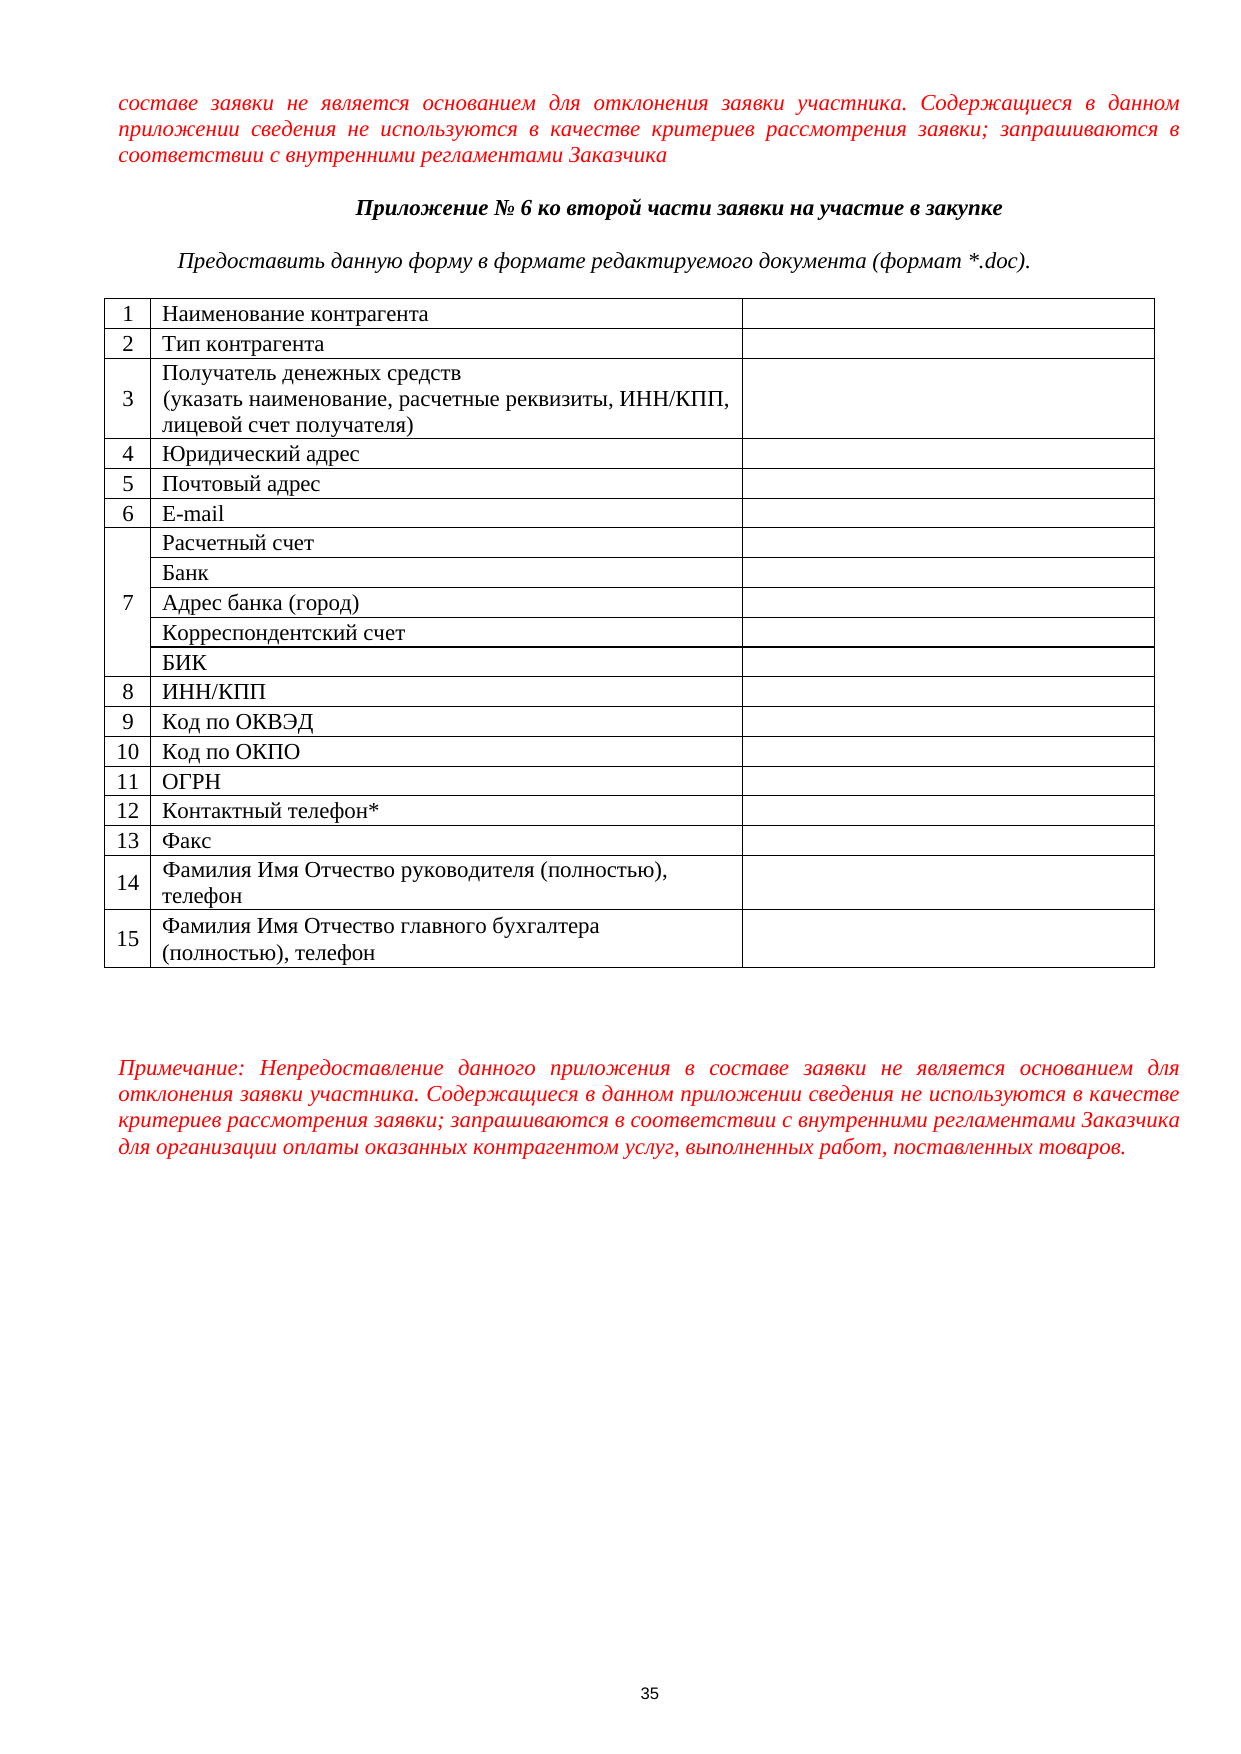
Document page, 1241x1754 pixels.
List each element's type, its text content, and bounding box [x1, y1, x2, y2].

table_cell 10 [105, 737, 150, 766]
table_cell 4 [105, 439, 150, 468]
table_cell [743, 910, 1154, 967]
table_cell [743, 439, 1154, 468]
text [118, 89, 1181, 168]
table_cell [743, 796, 1154, 825]
table_header 1 [105, 299, 150, 328]
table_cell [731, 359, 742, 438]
table_cell 3 [105, 359, 150, 438]
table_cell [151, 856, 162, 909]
table_cell [743, 329, 1154, 358]
table_cell [743, 737, 1154, 766]
table_cell Фамилия Имя Отчество главного бухгалтера (полностью), телефон [151, 910, 742, 967]
table_cell [743, 677, 1154, 706]
table_cell Адрес банка (город) [151, 588, 742, 617]
table_cell [743, 558, 1154, 587]
table_cell ИНН/КПП [151, 677, 742, 706]
table_cell 5 [105, 469, 150, 497]
table_cell E-mail [151, 499, 742, 527]
text Приложение № 6 ко второй части заявки на участие в закупке [118, 194, 1181, 220]
table_cell Корреспондентский счет [151, 618, 742, 646]
table_cell БИК [151, 648, 742, 676]
table_cell 14 [105, 856, 150, 909]
table_cell ОГРН [151, 767, 742, 795]
table_cell 6 [105, 499, 150, 527]
table_cell Расчетный счет [151, 528, 742, 557]
table_cell [743, 767, 1154, 795]
table_cell 8 [105, 677, 150, 706]
table_cell Контактный телефон* [151, 796, 742, 825]
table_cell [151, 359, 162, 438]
table_cell 13 [105, 826, 150, 855]
table_cell [743, 618, 1154, 646]
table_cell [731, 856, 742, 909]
table_cell [743, 826, 1154, 855]
table_cell Тип контрагента [151, 329, 742, 358]
table_header [743, 299, 1154, 328]
table_cell Факс [151, 826, 742, 855]
table_cell 9 [105, 707, 150, 736]
table_cell [743, 499, 1154, 527]
text Примечание: Непредоставление данного приложения в составе заявки не является основанием для отклонения заявки участника. Содержащиеся в данном приложении сведения не используются в качестве критериев рассмотрения заявки; запрашиваются в соответствии с внутренними регламентами Заказчика для организации оплаты оказанных контрагентом услуг, выполненных работ, поставленных товаров. [118, 1054, 1181, 1159]
table_cell 15 [105, 910, 150, 967]
table_cell [743, 359, 1154, 438]
table_cell [743, 528, 1154, 557]
table_cell [743, 648, 1154, 676]
table_cell [743, 469, 1154, 497]
table_cell [743, 588, 1154, 617]
table_cell Код по ОКПО [151, 737, 742, 766]
table_cell Почтовый адрес [151, 469, 742, 497]
table_header Наименование контрагента [151, 299, 742, 328]
table_cell 11 [105, 767, 150, 795]
table_cell Код по ОКВЭД [151, 707, 742, 736]
table_cell 7 [105, 528, 150, 676]
table_cell [743, 707, 1154, 736]
text Предоставить данную форму в формате редактируемого документа (формат *.doc). [118, 247, 1181, 273]
table_cell 2 [105, 329, 150, 358]
table_cell 12 [105, 796, 150, 825]
table_cell [743, 856, 1154, 909]
table_cell Банк [151, 558, 742, 587]
table_cell Юридический адрес [151, 439, 742, 468]
